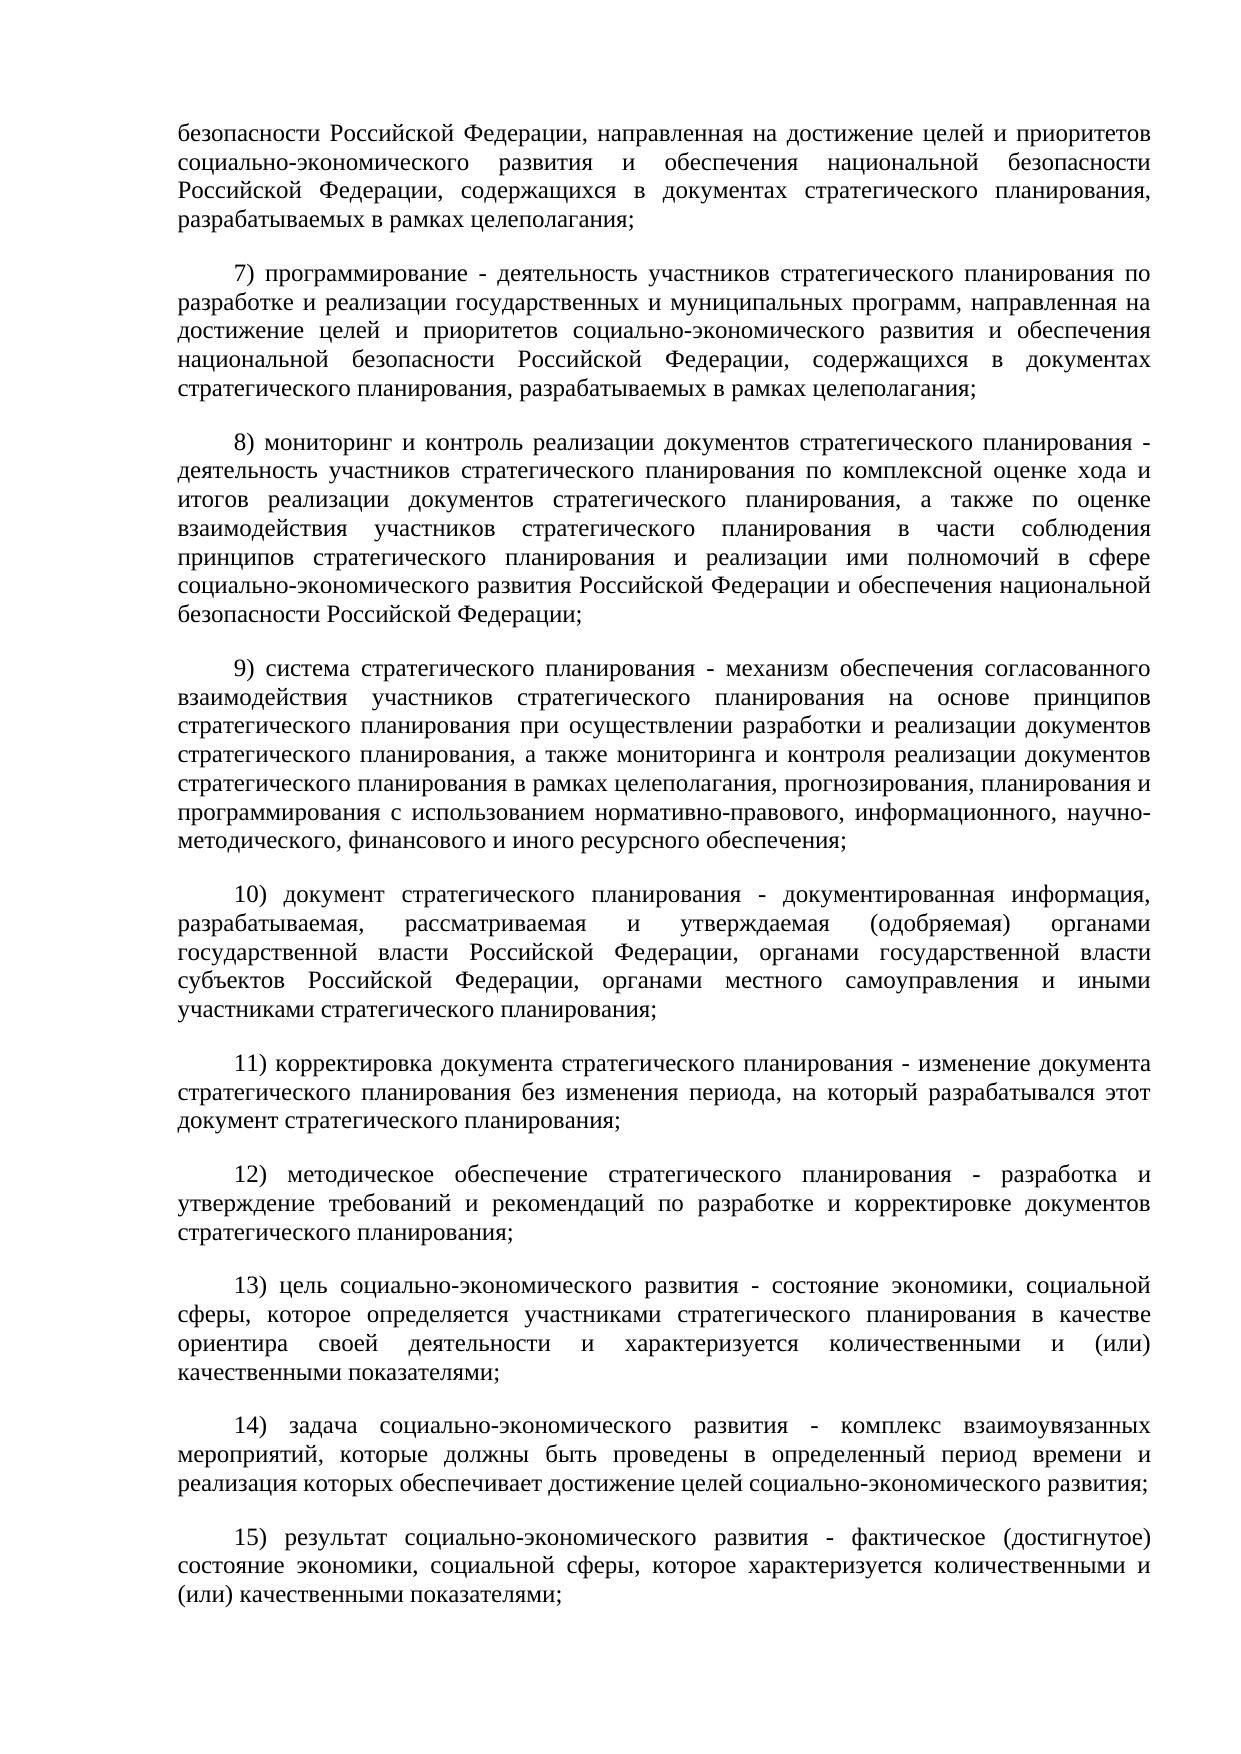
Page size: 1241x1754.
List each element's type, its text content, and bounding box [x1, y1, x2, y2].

text 10) документ стратегического планирования - документированная информация, разрабатываемая, рассматриваемая и утверждаемая (одобряемая) органами государственной власти Российской Федерации, органами государственной власти субъектов Российской Федерации, органами местного самоуправления и иными участниками стратегического планирования; [177, 879, 1152, 1023]
text 11) корректировка документа стратегического планирования - изменение документа стратегического планирования без изменения периода, на который разрабатывался этот документ стратегического планирования; [177, 1048, 1152, 1134]
text 12) методическое обеспечение стратегического планирования - разработка и утверждение требований и рекомендаций по разработке и корректировке документов стратегического планирования; [177, 1159, 1152, 1246]
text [177, 118, 1152, 233]
text 9) система стратегического планирования - механизм обеспечения согласованного взаимодействия участников стратегического планирования на основе принципов стратегического планирования при осуществлении разработки и реализации документов стратегического планирования, а также мониторинга и контроля реализации документов стратегического планирования в рамках целеполагания, прогнозирования, планирования и программирования с использованием нормативно-правового, информационного, научно-методического, финансового и иного ресурсного обеспечения; [177, 653, 1152, 854]
text 15) результат социально-экономического развития - фактическое (достигнутое) состояние экономики, социальной сферы, которое характеризуется количественными и (или) качественными показателями; [177, 1522, 1152, 1608]
text 7) программирование - деятельность участников стратегического планирования по разработке и реализации государственных и муниципальных программ, направленная на достижение целей и приоритетов социально-экономического развития и обеспечения национальной безопасности Российской Федерации, содержащихся в документах стратегического планирования, разрабатываемых в рамках целеполагания; [177, 258, 1152, 402]
text 8) мониторинг и контроль реализации документов стратегического планирования - деятельность участников стратегического планирования по комплексной оценке хода и итогов реализации документов стратегического планирования, а также по оценке взаимодействия участников стратегического планирования в части соблюдения принципов стратегического планирования и реализации ими полномочий в сфере социально-экономического развития Российской Федерации и обеспечения национальной безопасности Российской Федерации; [177, 427, 1152, 628]
text 13) цель социально-экономического развития - состояние экономики, социальной сферы, которое определяется участниками стратегического планирования в качестве ориентира своей деятельности и характеризуется количественными и (или) качественными показателями; [177, 1271, 1152, 1386]
text 14) задача социально-экономического развития - комплекс взаимоувязанных мероприятий, которые должны быть проведены в определенный период времени и реализация которых обеспечивает достижение целей социально-экономического развития; [177, 1411, 1152, 1497]
